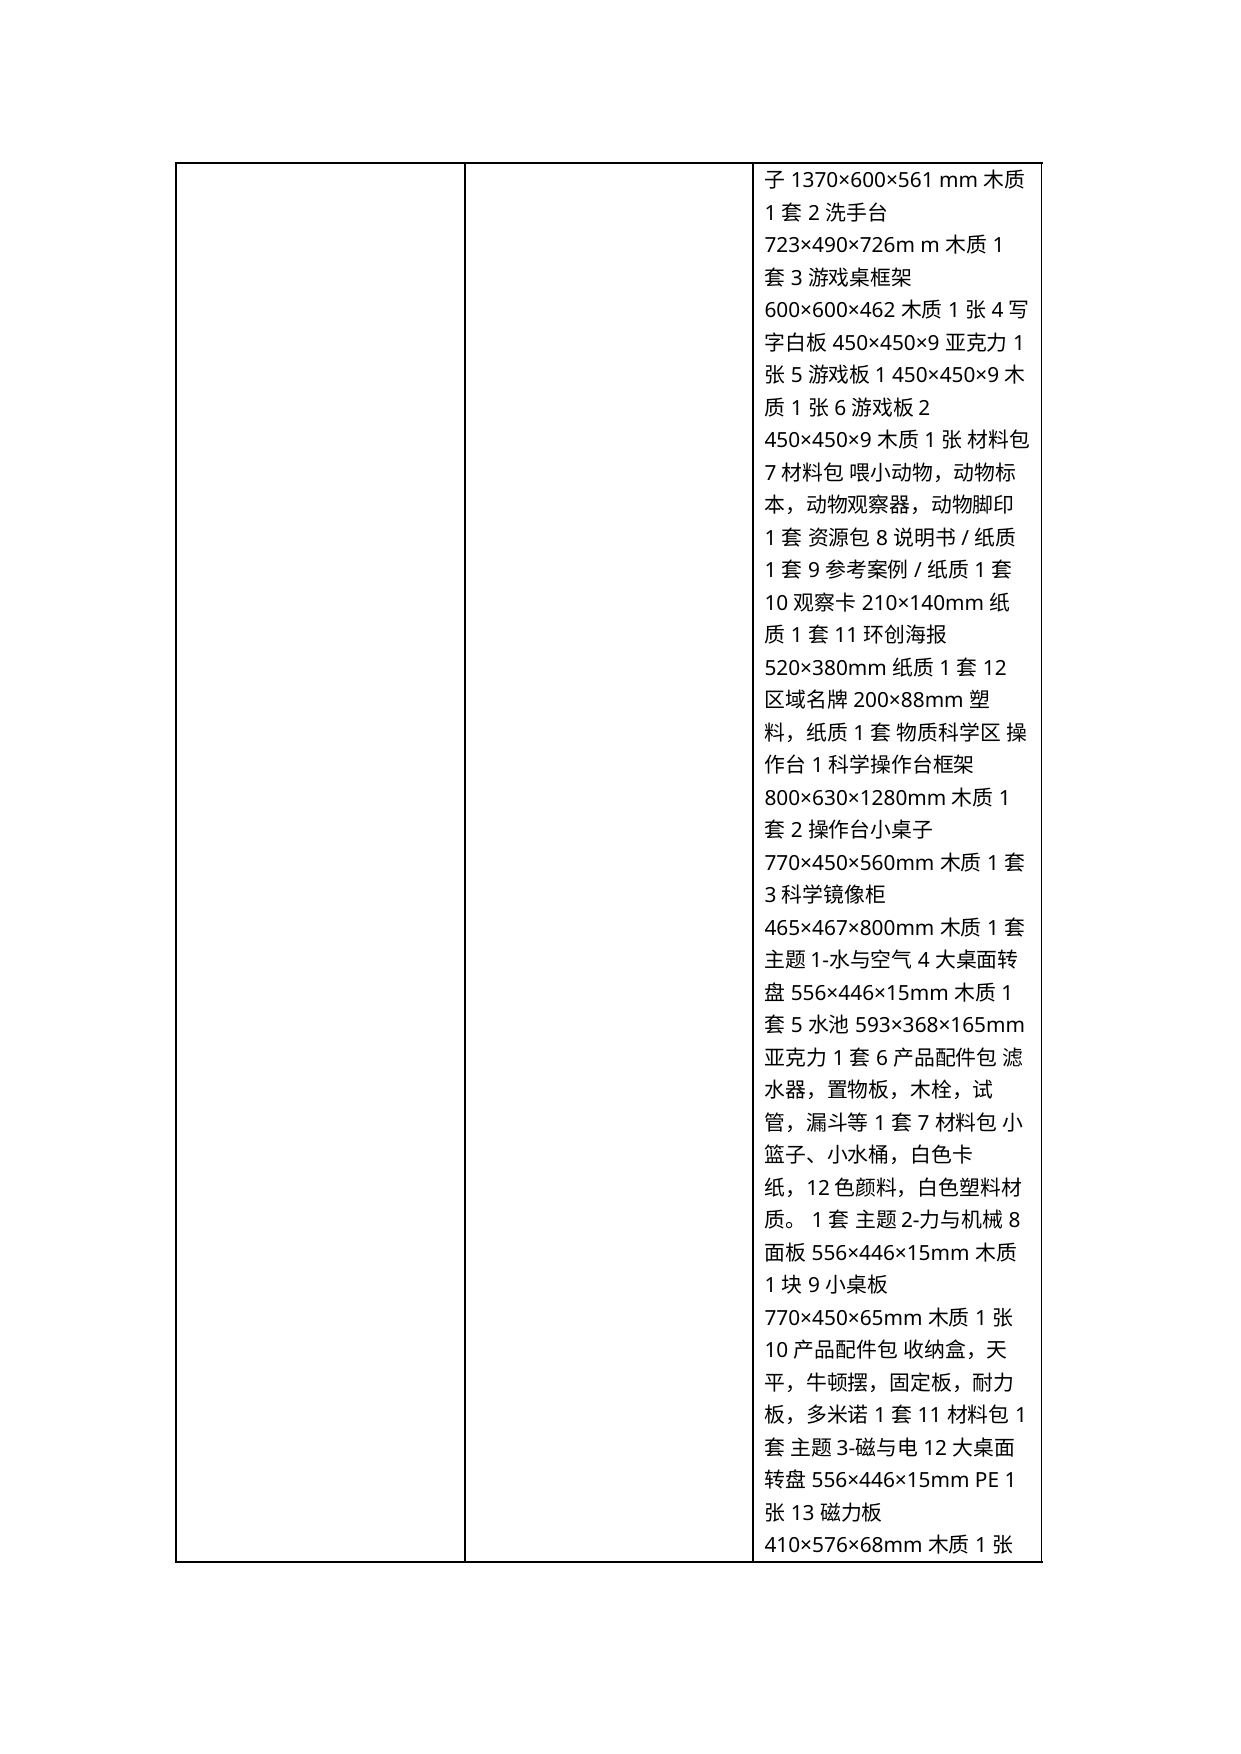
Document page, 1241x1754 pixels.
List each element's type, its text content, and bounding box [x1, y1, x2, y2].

table_cell 7 [177, 164, 464, 1561]
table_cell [754, 164, 1041, 1561]
table_cell [466, 164, 752, 1561]
